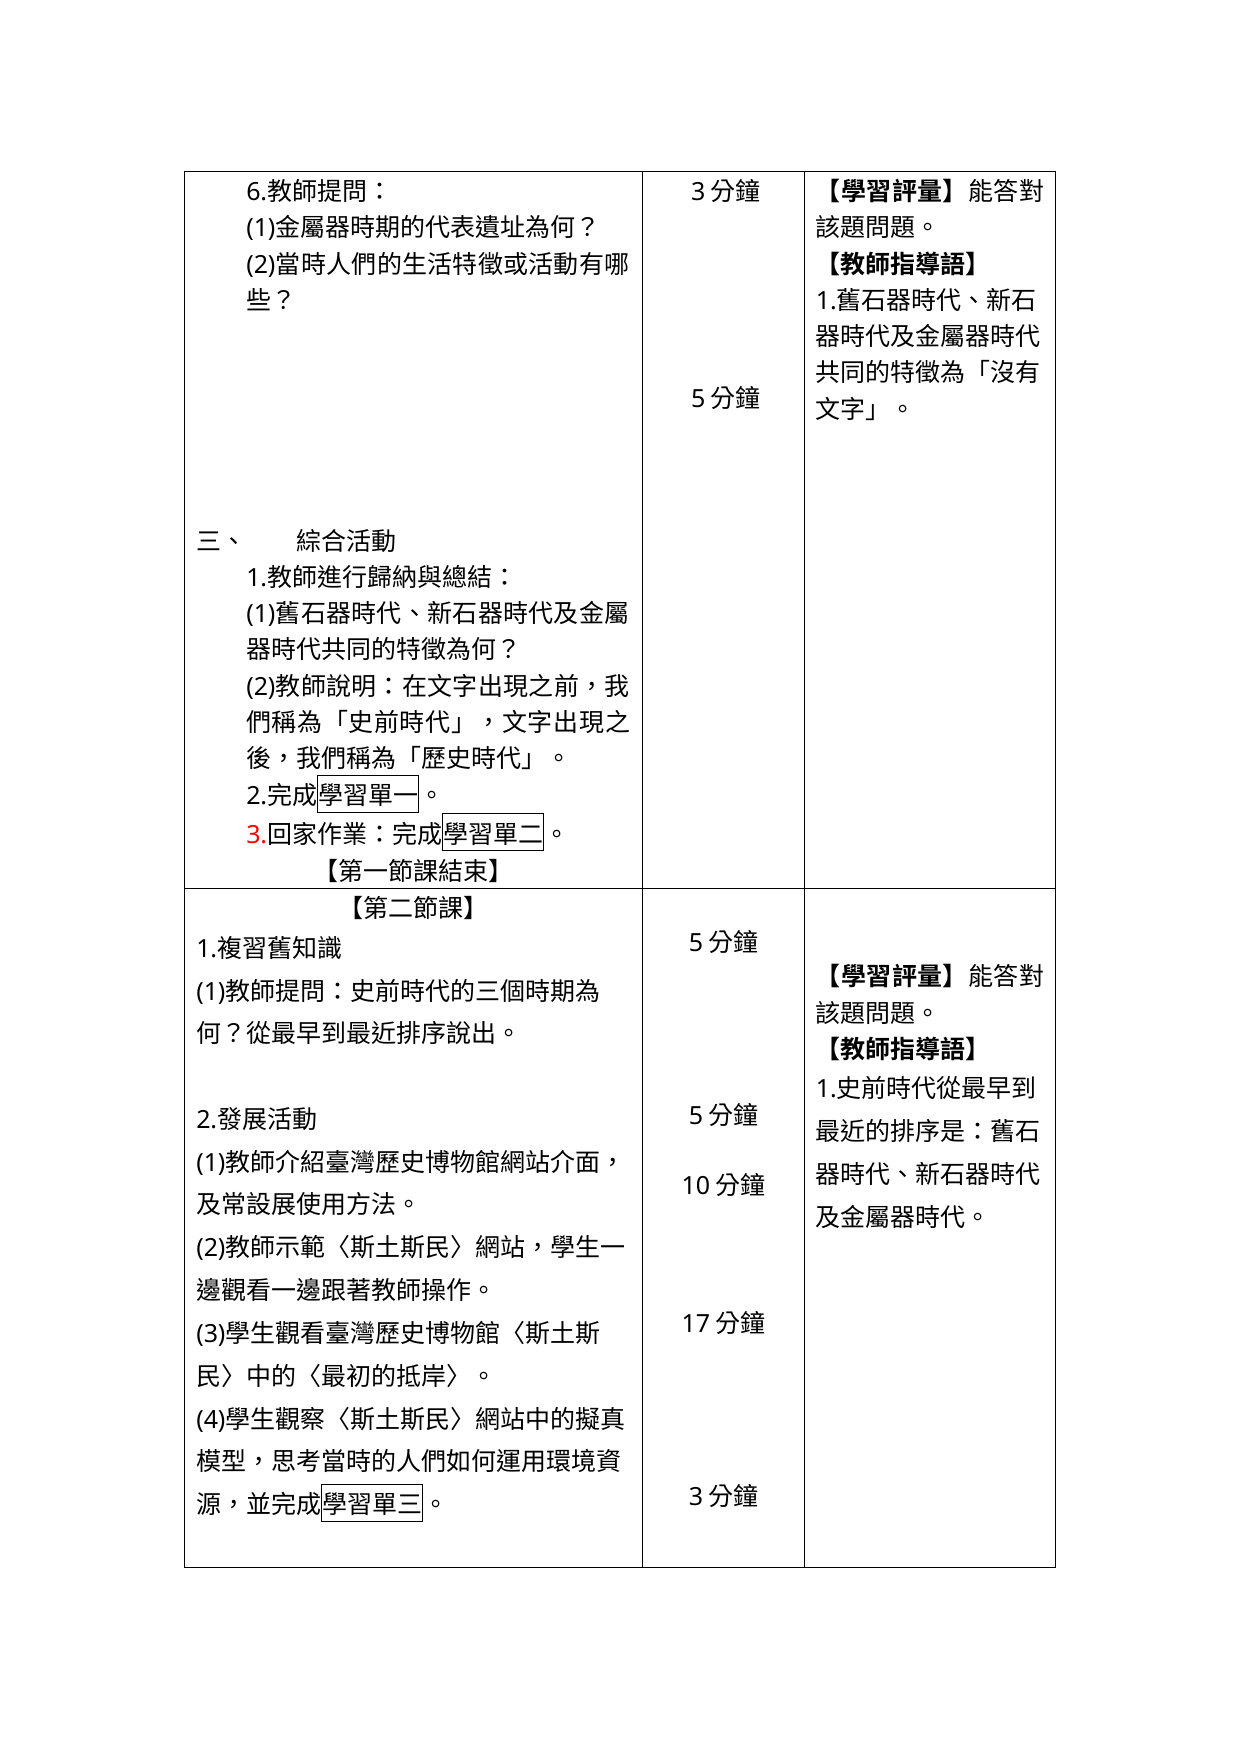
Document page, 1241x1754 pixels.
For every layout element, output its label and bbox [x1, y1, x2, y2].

table_cell [643, 172, 804, 888]
table_cell [805, 172, 1055, 888]
table_cell [643, 889, 804, 1567]
table_cell [185, 889, 642, 1567]
table_cell [185, 172, 642, 888]
table_cell [805, 889, 1055, 1567]
